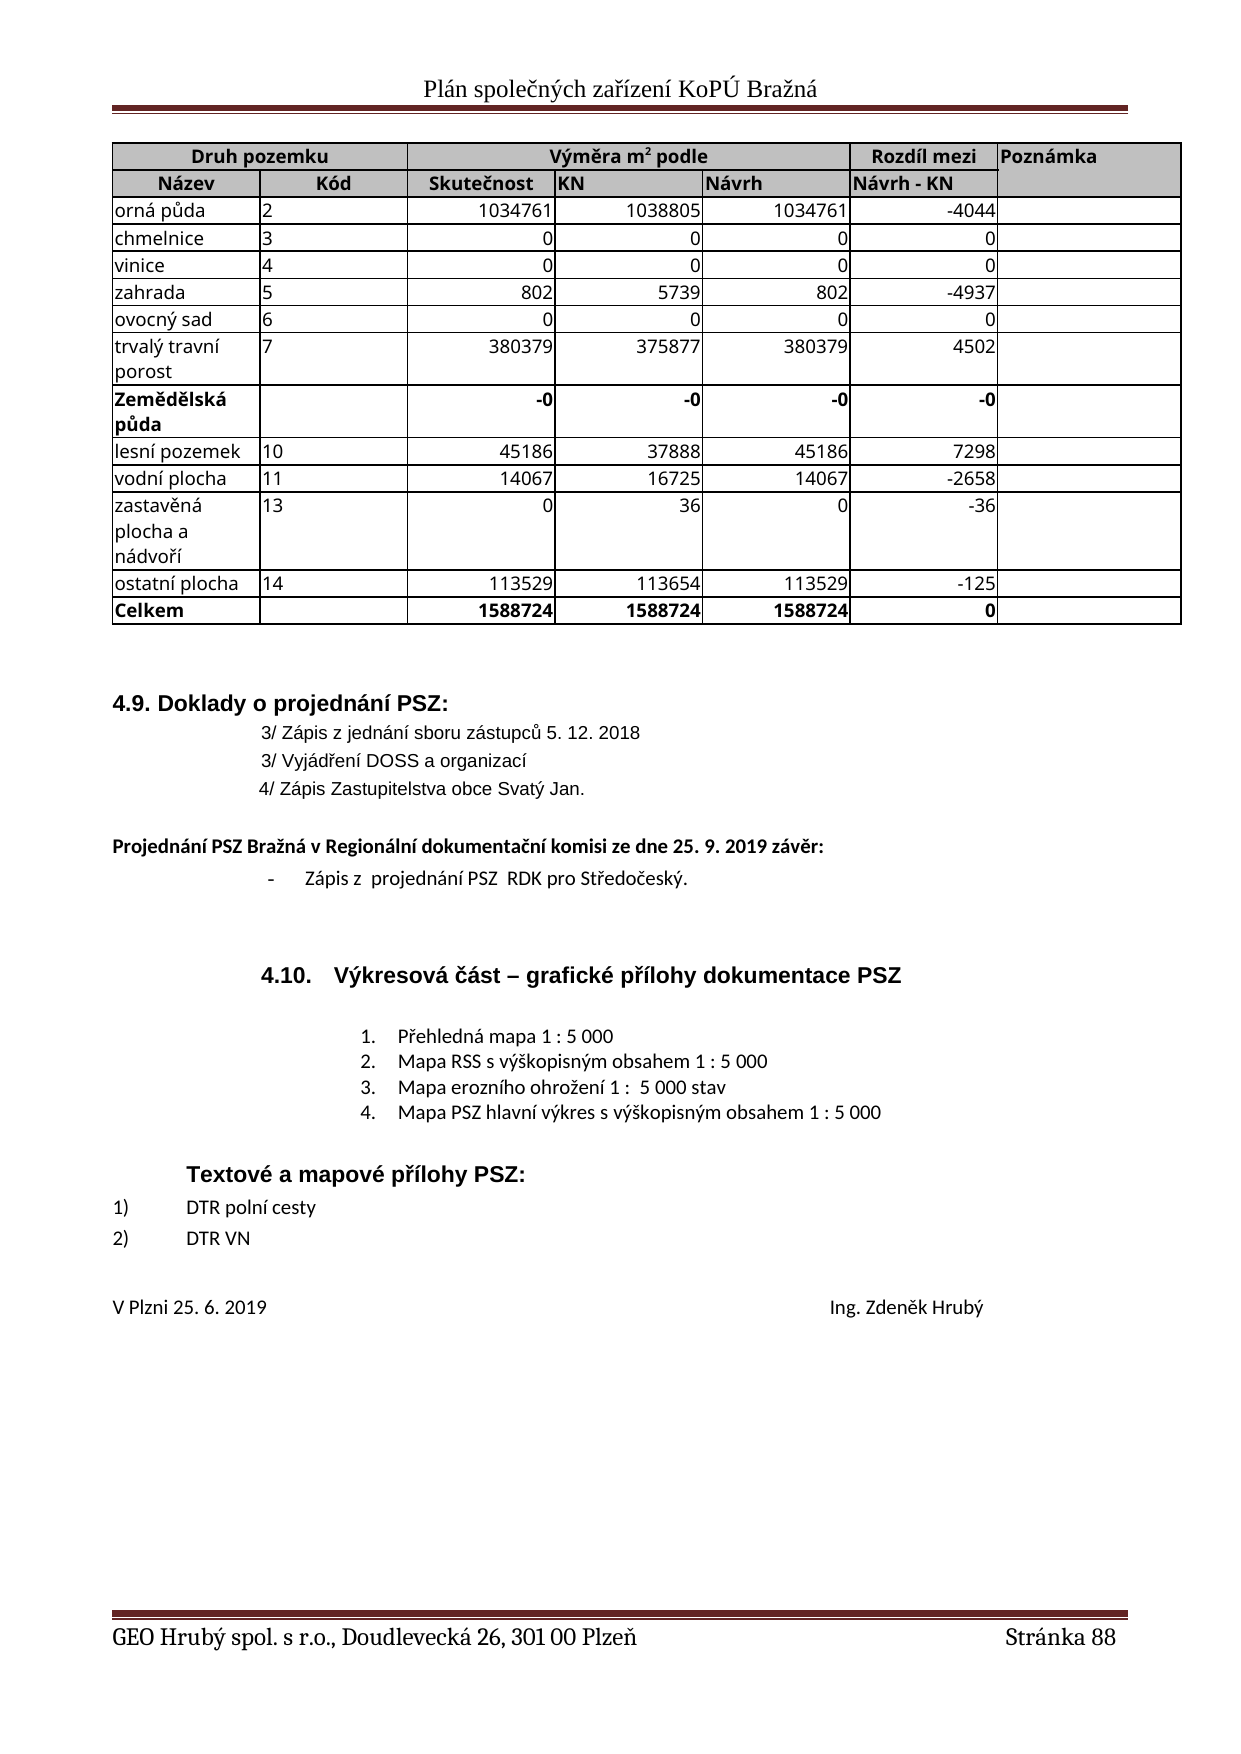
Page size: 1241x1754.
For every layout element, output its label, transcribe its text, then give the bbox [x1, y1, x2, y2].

list Zápis z projednání PSZ RDK pro Středočeský. [267, 865, 1128, 890]
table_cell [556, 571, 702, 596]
text 4/ Zápis Zastupitelstva obce Svatý Jan. [112, 778, 1128, 799]
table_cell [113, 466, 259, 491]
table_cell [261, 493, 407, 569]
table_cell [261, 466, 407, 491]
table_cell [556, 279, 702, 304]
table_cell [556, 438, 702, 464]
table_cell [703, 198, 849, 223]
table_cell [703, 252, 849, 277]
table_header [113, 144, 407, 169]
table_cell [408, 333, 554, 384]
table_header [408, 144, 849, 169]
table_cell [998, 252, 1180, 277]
text 3/ Zápis z jednání sboru zástupců 5. 12. 2018 [261, 722, 1128, 744]
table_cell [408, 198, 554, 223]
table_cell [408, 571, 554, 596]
list Doklady o projednání PSZ: [112, 689, 1128, 716]
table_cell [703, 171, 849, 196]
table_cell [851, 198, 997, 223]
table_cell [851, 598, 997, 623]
text Textové a mapové přílohy PSZ: [112, 1161, 1128, 1188]
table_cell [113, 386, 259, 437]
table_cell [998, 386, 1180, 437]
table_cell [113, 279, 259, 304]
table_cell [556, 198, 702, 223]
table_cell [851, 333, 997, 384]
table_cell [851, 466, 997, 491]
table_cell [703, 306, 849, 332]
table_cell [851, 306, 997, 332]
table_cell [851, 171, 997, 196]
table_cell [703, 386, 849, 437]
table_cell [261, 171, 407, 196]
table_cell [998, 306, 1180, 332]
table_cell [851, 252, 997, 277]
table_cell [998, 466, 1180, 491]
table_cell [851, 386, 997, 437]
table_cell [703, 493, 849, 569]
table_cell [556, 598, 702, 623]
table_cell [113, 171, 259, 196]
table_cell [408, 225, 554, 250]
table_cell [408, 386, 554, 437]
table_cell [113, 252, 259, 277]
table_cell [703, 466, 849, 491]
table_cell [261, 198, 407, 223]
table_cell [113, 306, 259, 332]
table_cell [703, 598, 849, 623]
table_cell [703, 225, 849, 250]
text 3/ Vyjádření DOSS a organizací [261, 750, 1128, 771]
list Mapa erozního ohrožení 1 : 5 000 stav [360, 1074, 1128, 1099]
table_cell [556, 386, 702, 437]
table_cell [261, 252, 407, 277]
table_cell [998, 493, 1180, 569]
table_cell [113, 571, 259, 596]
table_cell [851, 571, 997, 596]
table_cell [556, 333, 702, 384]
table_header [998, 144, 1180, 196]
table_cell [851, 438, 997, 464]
list DTR polní cesty [112, 1194, 1128, 1219]
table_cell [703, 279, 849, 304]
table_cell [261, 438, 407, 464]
list Přehledná mapa 1 : 5 000 [360, 1023, 1128, 1049]
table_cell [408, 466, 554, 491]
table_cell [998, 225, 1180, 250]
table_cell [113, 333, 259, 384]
list Mapa RSS s výškopisným obsahem 1 : 5 000 [360, 1049, 1128, 1074]
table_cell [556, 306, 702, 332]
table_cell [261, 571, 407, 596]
list Výkresová část – grafické přílohy dokumentace PSZ [187, 962, 1128, 988]
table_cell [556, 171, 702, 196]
text Projednání PSZ Bražná v Regionální dokumentační komisi ze dne 25. 9. 2019 závěr: [112, 833, 1128, 859]
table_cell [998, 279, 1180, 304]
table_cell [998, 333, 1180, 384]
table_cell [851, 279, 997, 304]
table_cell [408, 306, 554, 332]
text V Plzni 25. 6. 2019 Ing. Zdeněk Hrubý [112, 1294, 1128, 1319]
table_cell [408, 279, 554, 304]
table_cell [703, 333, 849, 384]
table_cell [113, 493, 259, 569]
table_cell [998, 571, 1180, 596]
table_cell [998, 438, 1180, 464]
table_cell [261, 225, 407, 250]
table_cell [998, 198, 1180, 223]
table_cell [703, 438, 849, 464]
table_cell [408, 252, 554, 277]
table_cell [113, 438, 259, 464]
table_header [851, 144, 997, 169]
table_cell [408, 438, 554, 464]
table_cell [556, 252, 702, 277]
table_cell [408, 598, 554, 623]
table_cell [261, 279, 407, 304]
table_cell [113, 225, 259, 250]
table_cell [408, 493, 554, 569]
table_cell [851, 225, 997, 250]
list DTR VN [112, 1226, 1128, 1251]
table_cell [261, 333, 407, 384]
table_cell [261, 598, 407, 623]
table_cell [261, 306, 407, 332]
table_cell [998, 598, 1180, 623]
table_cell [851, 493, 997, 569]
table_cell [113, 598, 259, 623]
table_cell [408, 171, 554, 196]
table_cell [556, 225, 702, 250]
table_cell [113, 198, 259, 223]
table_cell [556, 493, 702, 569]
list Mapa PSZ hlavní výkres s výškopisným obsahem 1 : 5 000 [360, 1099, 1128, 1125]
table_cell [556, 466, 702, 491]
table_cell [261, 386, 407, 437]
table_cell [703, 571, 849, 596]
